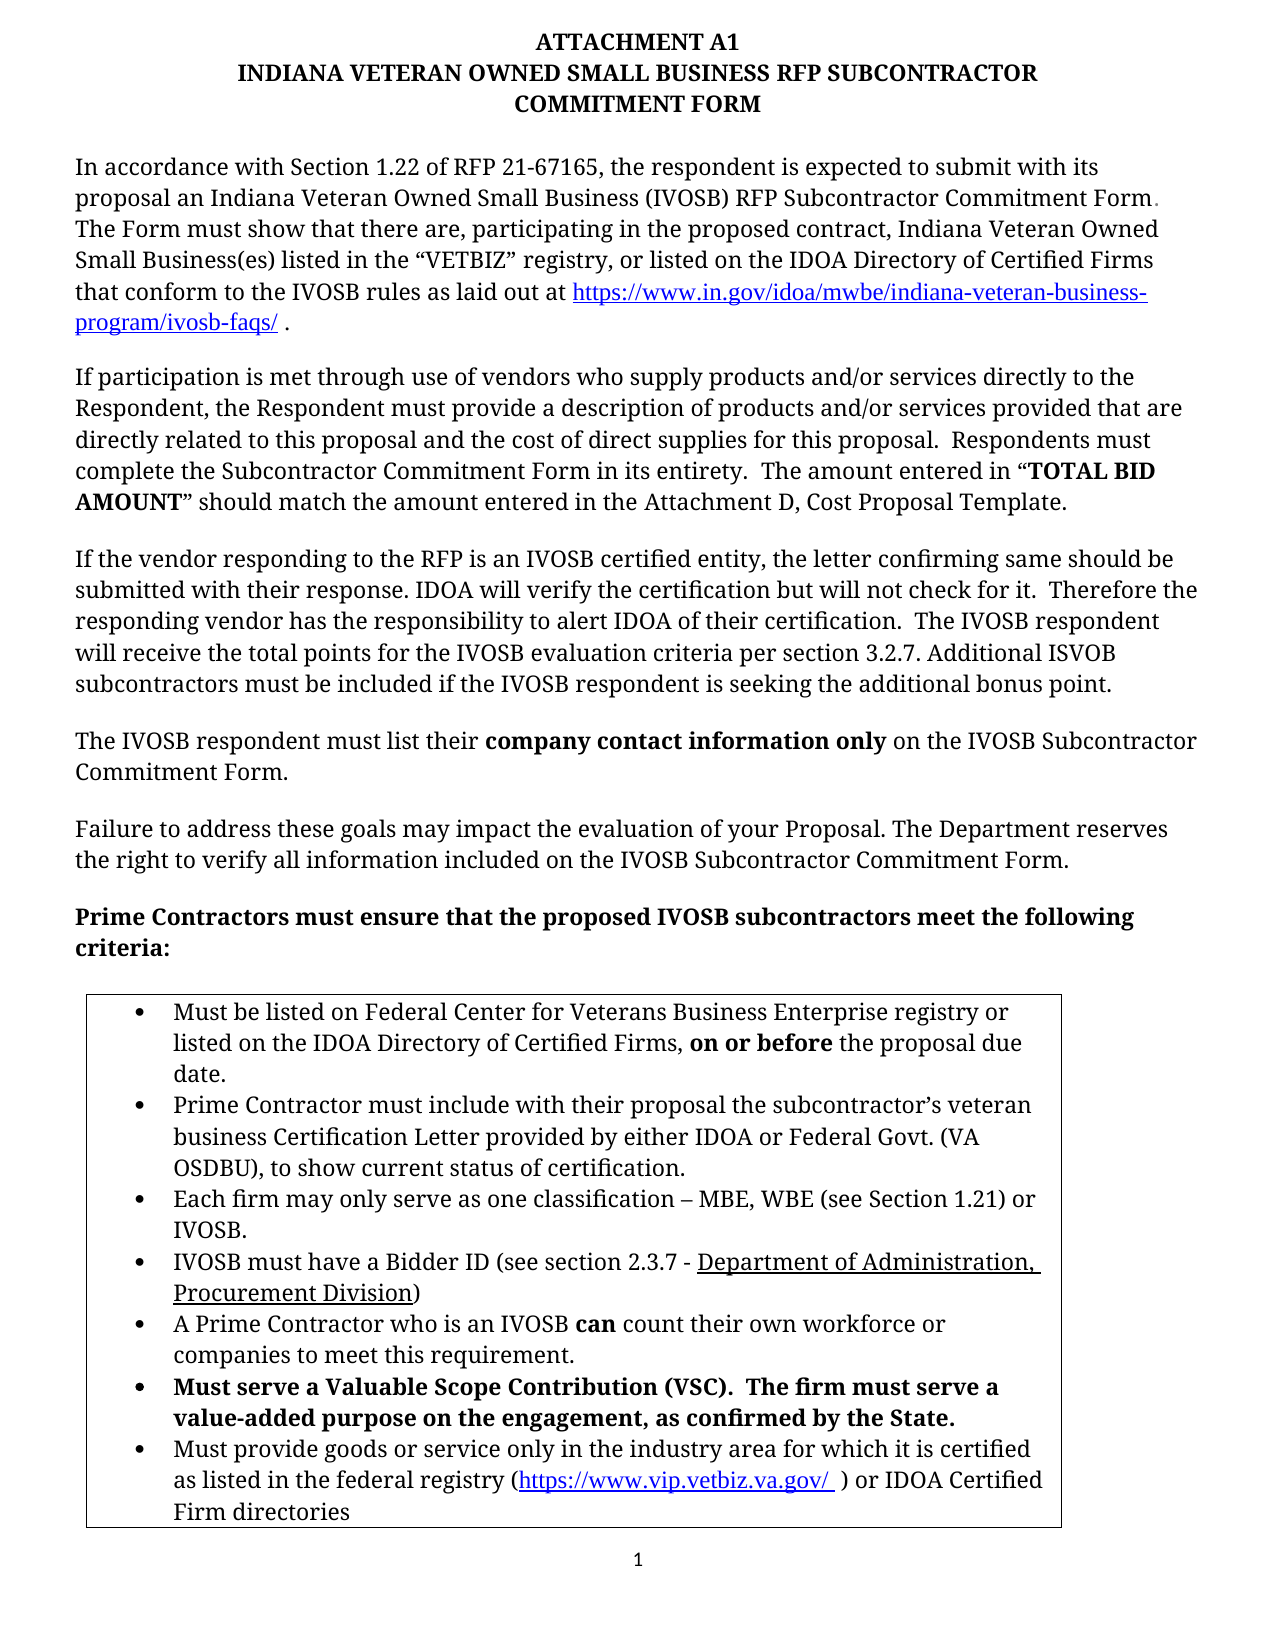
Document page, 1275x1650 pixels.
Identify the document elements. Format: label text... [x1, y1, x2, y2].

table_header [87, 995, 1061, 1527]
text If the vendor responding to the RFP is an IVOSB certified entity, the letter confirming same should be submitted with their response. IDOA will verify the certification but will not check for it. Therefore the responding vendor has the responsibility to alert IDOA of their certification. The IVOSB respondent will receive the total points for the IVOSB evaluation criteria per section 3.2.7. Additional ISVOB subcontractors must be included if the IVOSB respondent is seeking the additional bonus point. [75, 543, 1200, 699]
text Prime Contractors must ensure that the proposed IVOSB subcontractors meet the following criteria: [75, 901, 1200, 963]
text INDIANA VETERAN OWNED SMALL BUSINESS RFP SUBCONTRACTOR [75, 57, 1200, 88]
text The IVOSB respondent must list their company contact information only on the IVOSB Subcontractor Commitment Form. [75, 724, 1200, 787]
text If participation is met through use of vendors who supply products and/or services directly to the Respondent, the Respondent must provide a description of products and/or services provided that are directly related to this proposal and the cost of direct supplies for this proposal. Respondents must complete the Subcontractor Commitment Form in its entirety. The amount entered in “TOTAL BID AMOUNT” should match the amount entered in the Attachment D, Cost Proposal Template. [75, 361, 1200, 517]
text In accordance with Section 1.22 of RFP 21-67165, the respondent is expected to submit with its proposal an Indiana Veteran Owned Small Business (IVOSB) RFP Subcontractor Commitment Form. The Form must show that there are, participating in the proposed contract, Indiana Veteran Owned Small Business(es) listed in the “VETBIZ” registry, or listed on the IDOA Directory of Certified Firms that conform to the IVOSB rules as laid out at https://www.in.gov/idoa/mwbe/indiana-veteran-business-program/ivosb-faqs/ . [75, 151, 1200, 336]
text COMMITMENT FORM [75, 88, 1200, 119]
text Failure to address these goals may impact the evaluation of your Proposal. The Department reserves the right to verify all information included on the IVOSB Subcontractor Commitment Form. [75, 813, 1200, 875]
text ATTACHMENT A1 [75, 26, 1200, 57]
